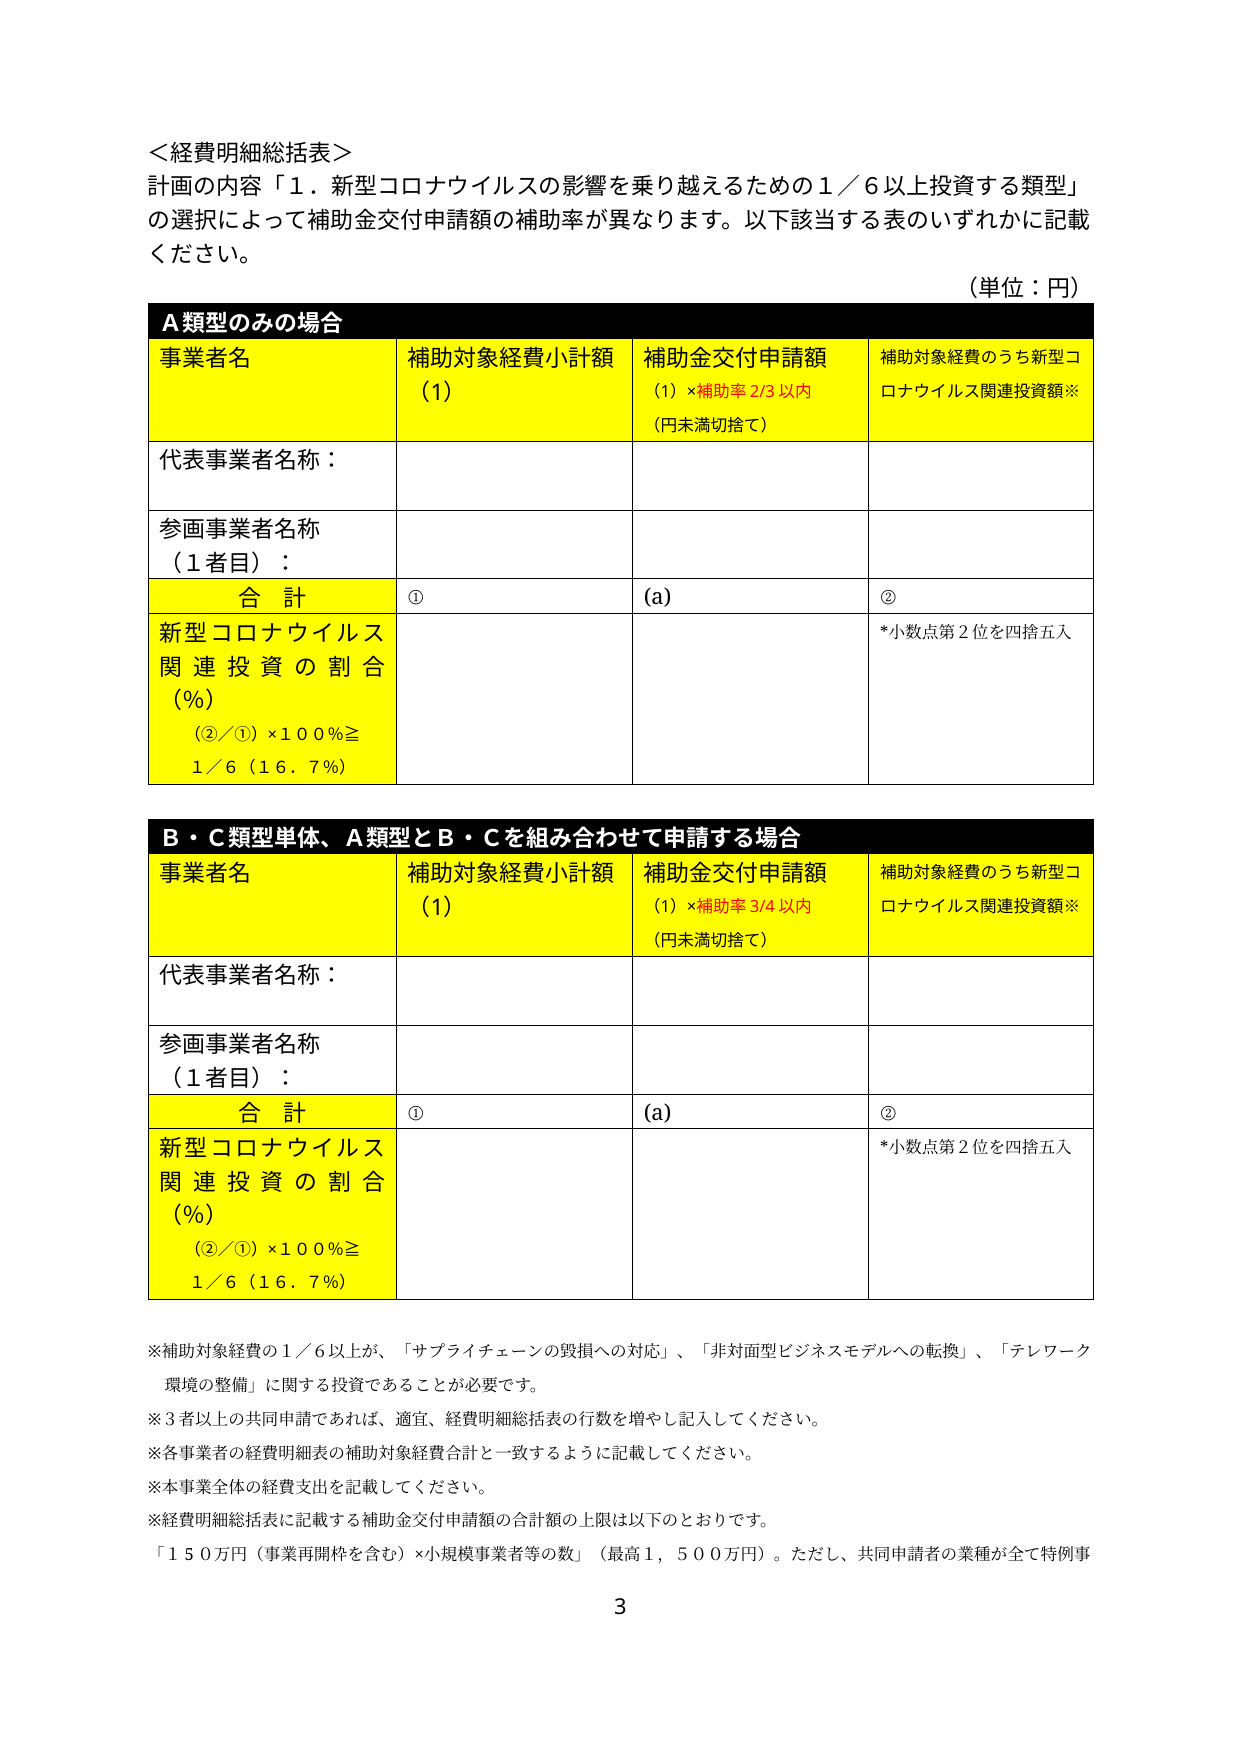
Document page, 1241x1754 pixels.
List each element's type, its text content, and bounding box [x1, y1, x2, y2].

table_cell 合 計 [149, 1095, 396, 1128]
table_cell [397, 1026, 632, 1093]
table_cell ① [397, 579, 632, 613]
table_cell 事業者名 [149, 339, 396, 441]
table_cell 合 計 [149, 579, 396, 613]
table_cell 代表事業者名称： [149, 442, 396, 509]
table_cell [633, 614, 868, 783]
table_cell 補助対象経費小計額 （1） [397, 854, 632, 956]
table_cell *小数点第２位を四捨五入 [869, 614, 1093, 783]
text ＜経費明細総括表＞ [148, 134, 1092, 168]
table_cell [397, 511, 632, 578]
table_cell ② [869, 579, 1093, 613]
table_cell [397, 957, 632, 1025]
table_cell 補助対象経費小計額 （1） [397, 339, 632, 441]
table_cell 新型コロナウイルス関連投資の割合（％） （②／①）×１００％≧ １／６（１６．７％） [149, 614, 396, 783]
text ※経費明細総括表に記載する補助金交付申請額の合計額の上限は以下のとおりです。 [148, 1503, 1092, 1537]
table_cell [633, 1129, 868, 1299]
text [148, 1537, 1092, 1571]
text （単位：円） [148, 269, 1092, 303]
text ※３者以上の共同申請であれば、適宜、経費明細総括表の行数を増やし記入してください。 [148, 1401, 1092, 1435]
table_cell 参画事業者名称 （１者目）： [149, 511, 396, 578]
text 計画の内容「１．新型コロナウイルスの影響を乗り越えるための１／６以上投資する類型」の選択によって補助金交付申請額の補助率が異なります。以下該当する表のいずれかに記載ください。 [148, 168, 1092, 269]
table_cell [397, 1129, 632, 1299]
table_cell 補助金交付申請額 （1）×補助率3/4以内 （円未満切捨て） [633, 854, 868, 956]
table_cell (a) [633, 579, 868, 613]
table_cell *小数点第２位を四捨五入 [869, 1129, 1093, 1299]
table_cell (a) [633, 1095, 868, 1128]
table_cell [633, 511, 868, 578]
table_cell [397, 442, 632, 509]
table_cell [869, 511, 1093, 578]
text ※各事業者の経費明細表の補助対象経費合計と一致するように記載してください。 [148, 1435, 1092, 1469]
text ※本事業全体の経費支出を記載してください。 [148, 1469, 1092, 1503]
table_cell [633, 957, 868, 1025]
table_cell ① [397, 1095, 632, 1128]
table_header Ａ類型のみの場合 [149, 304, 1093, 338]
table_cell 参画事業者名称 （１者目）： [149, 1026, 396, 1093]
table_cell ② [869, 1095, 1093, 1128]
table_cell [633, 1026, 868, 1093]
table_cell [633, 442, 868, 509]
table_cell 補助対象経費のうち新型コロナウイルス関連投資額※ [869, 339, 1093, 441]
table_cell 代表事業者名称： [149, 957, 396, 1025]
table_cell [869, 957, 1093, 1025]
table_header Ｂ・Ｃ類型単体、Ａ類型とＢ・Ｃを組み合わせて申請する場合 [149, 820, 1093, 853]
table_cell [869, 1026, 1093, 1093]
text ※補助対象経費の１／６以上が、「サプライチェーンの毀損への対応」、「非対面型ビジネスモデルへの転換」、「テレワーク環境の整備」に関する投資であることが必要です。 [148, 1333, 1092, 1401]
table_cell 新型コロナウイルス関連投資の割合（％） （②／①）×１００％≧ １／６（１６．７％） [149, 1129, 396, 1299]
table_cell 補助金交付申請額 （1）×補助率2/3以内 （円未満切捨て） [633, 339, 868, 441]
table_cell [869, 442, 1093, 509]
table_cell 事業者名 [149, 854, 396, 956]
table_cell [397, 614, 632, 783]
table_cell 補助対象経費のうち新型コロナウイルス関連投資額※ [869, 854, 1093, 956]
